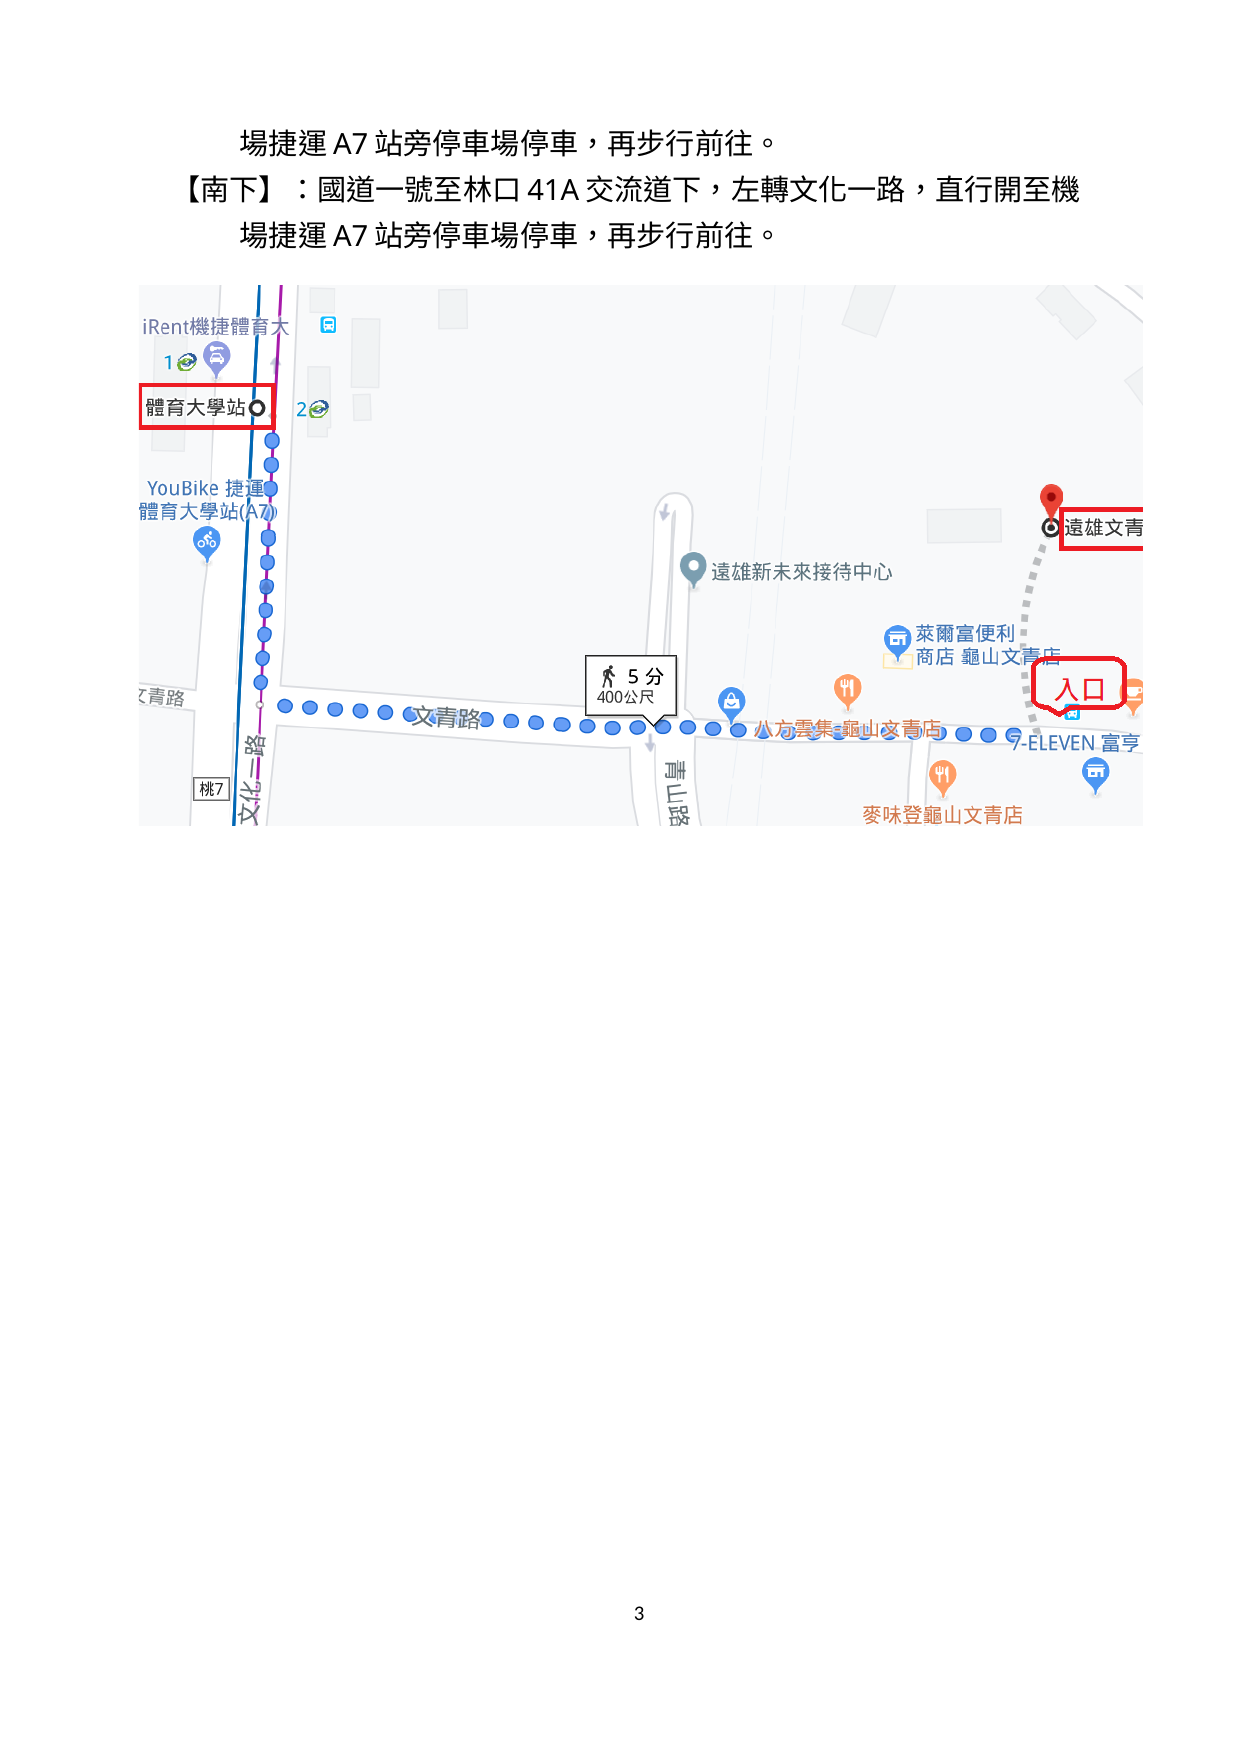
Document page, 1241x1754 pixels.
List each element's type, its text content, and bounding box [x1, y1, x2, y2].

text 場捷運A7站旁停車場停車，再步行前往。 [118, 210, 1122, 256]
text 場捷運A7站旁停車場停車，再步行前往。 [118, 118, 1122, 164]
picture [138, 285, 1143, 826]
text 【南下】：國道一號至林口41A交流道下，左轉文化一路，直行開至機 [118, 164, 1122, 210]
